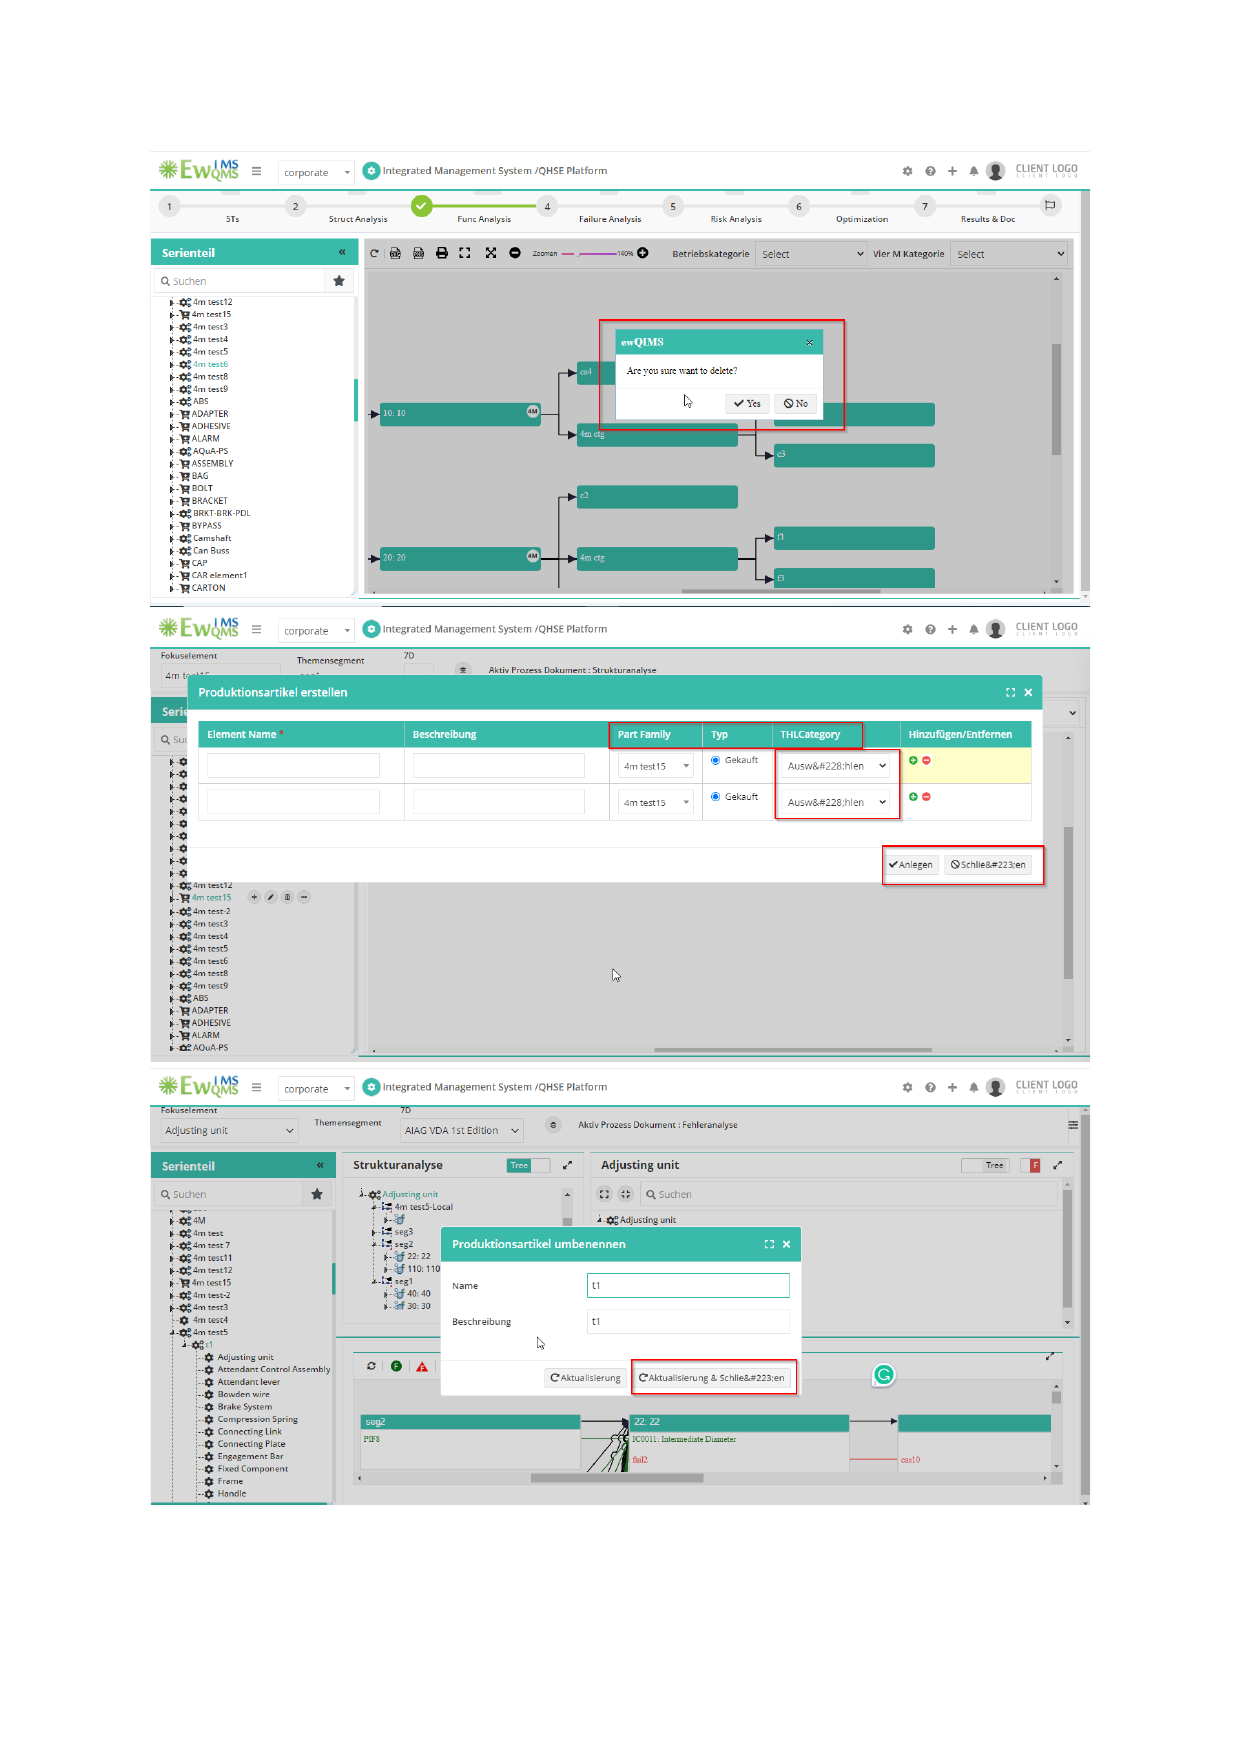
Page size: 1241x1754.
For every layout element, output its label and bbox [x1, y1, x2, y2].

picture [150, 610, 1091, 1062]
picture [150, 1066, 1091, 1505]
picture [150, 150, 1091, 607]
